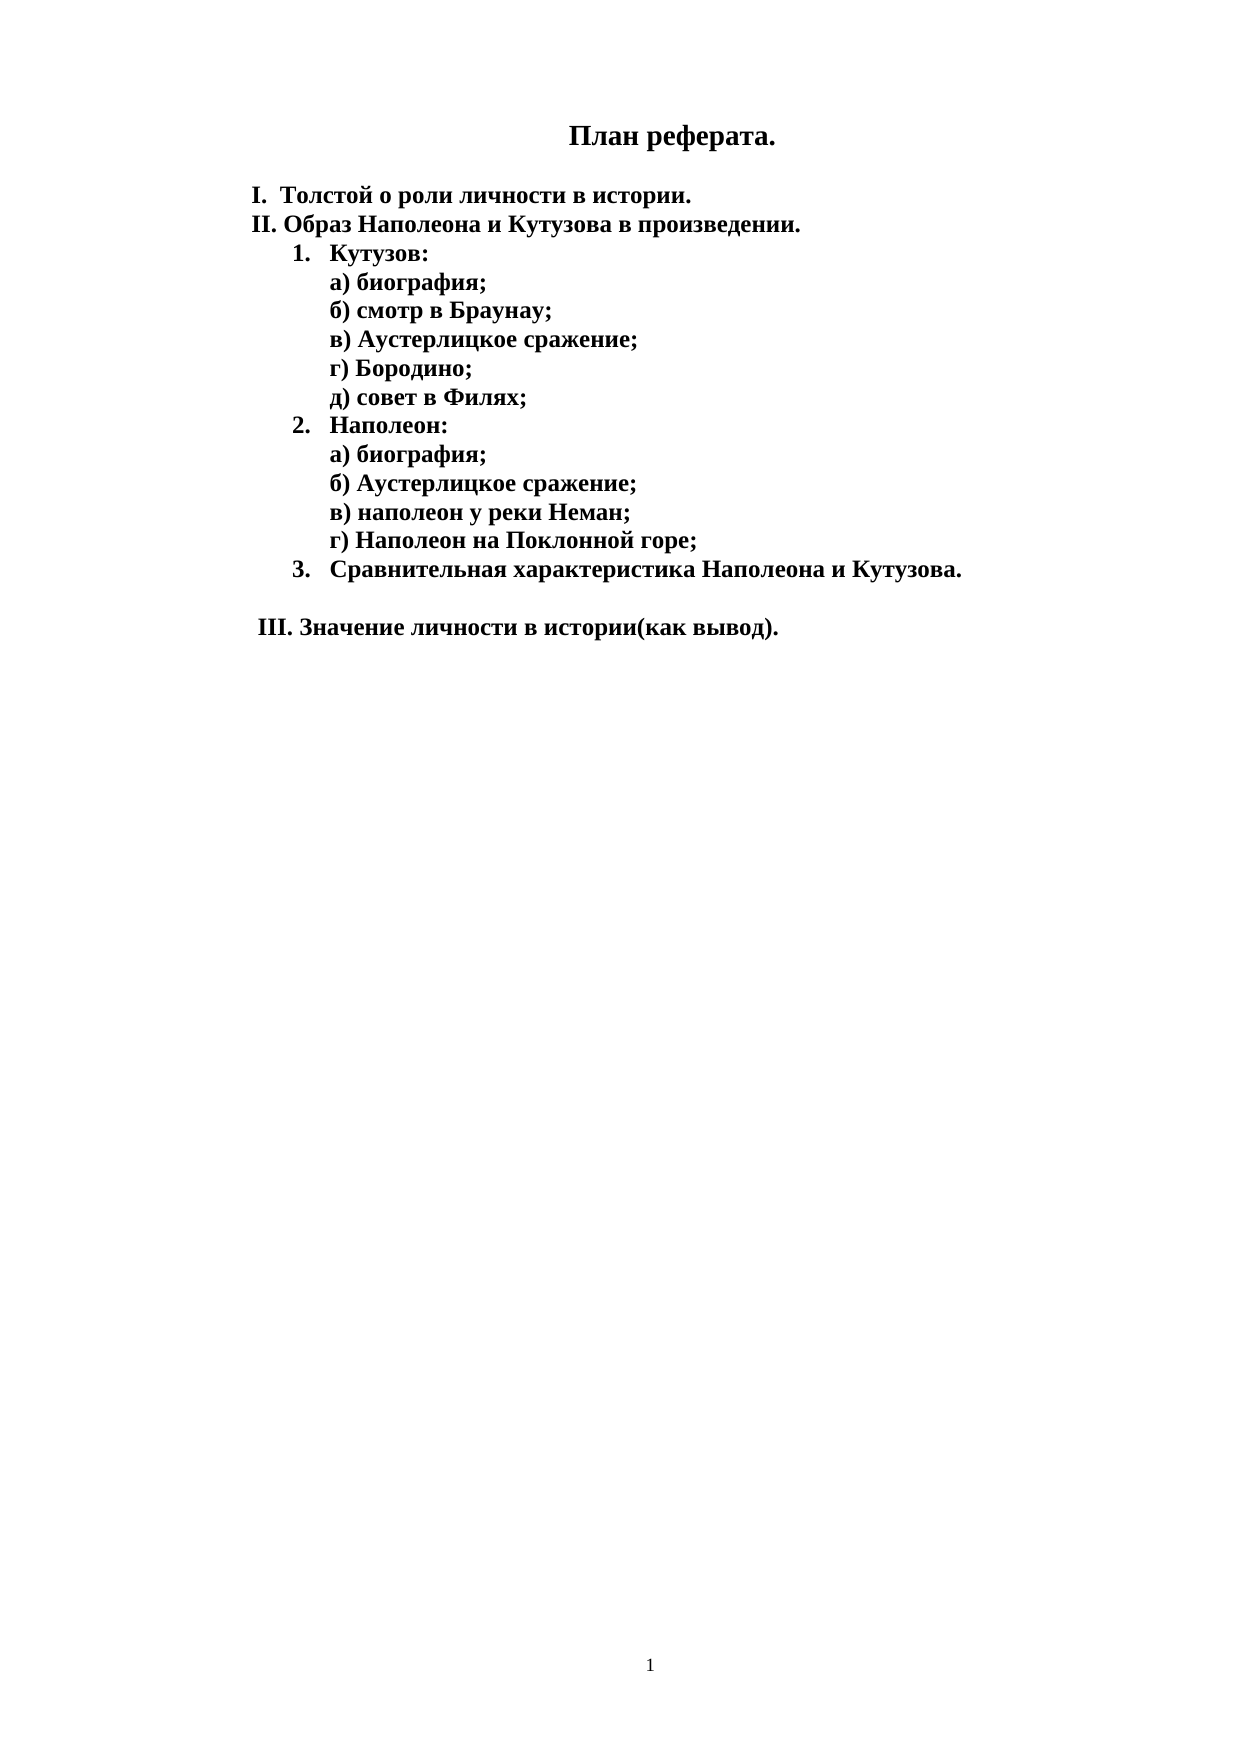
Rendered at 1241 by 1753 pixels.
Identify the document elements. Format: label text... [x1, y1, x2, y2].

text в) Аустерлицкое сражение; [329, 324, 1093, 353]
text а) биография; [329, 439, 1093, 468]
text II. Образ Наполеона и Кутузова в произведении. [207, 209, 1093, 238]
text д) совет в Филях; [329, 382, 1093, 410]
list Сравнительная характеристика Наполеона и Кутузова. [292, 554, 1093, 583]
text а) биография; [329, 267, 1093, 295]
text г) Наполеон на Поклонной горе; [329, 525, 1093, 554]
text План реферата. [207, 118, 1093, 152]
text б) Аустерлицкое сражение; [329, 468, 1093, 497]
text б) смотр в Браунау; [329, 295, 1093, 324]
text г) Бородино; [329, 353, 1093, 382]
list Кутузов: [292, 238, 1093, 267]
text I. Толстой о роли личности в истории. [207, 180, 1093, 209]
text III. Значение личности в истории(как вывод). [207, 612, 1093, 640]
text в) наполеон у реки Неман; [329, 497, 1093, 525]
list Наполеон: [292, 410, 1093, 439]
